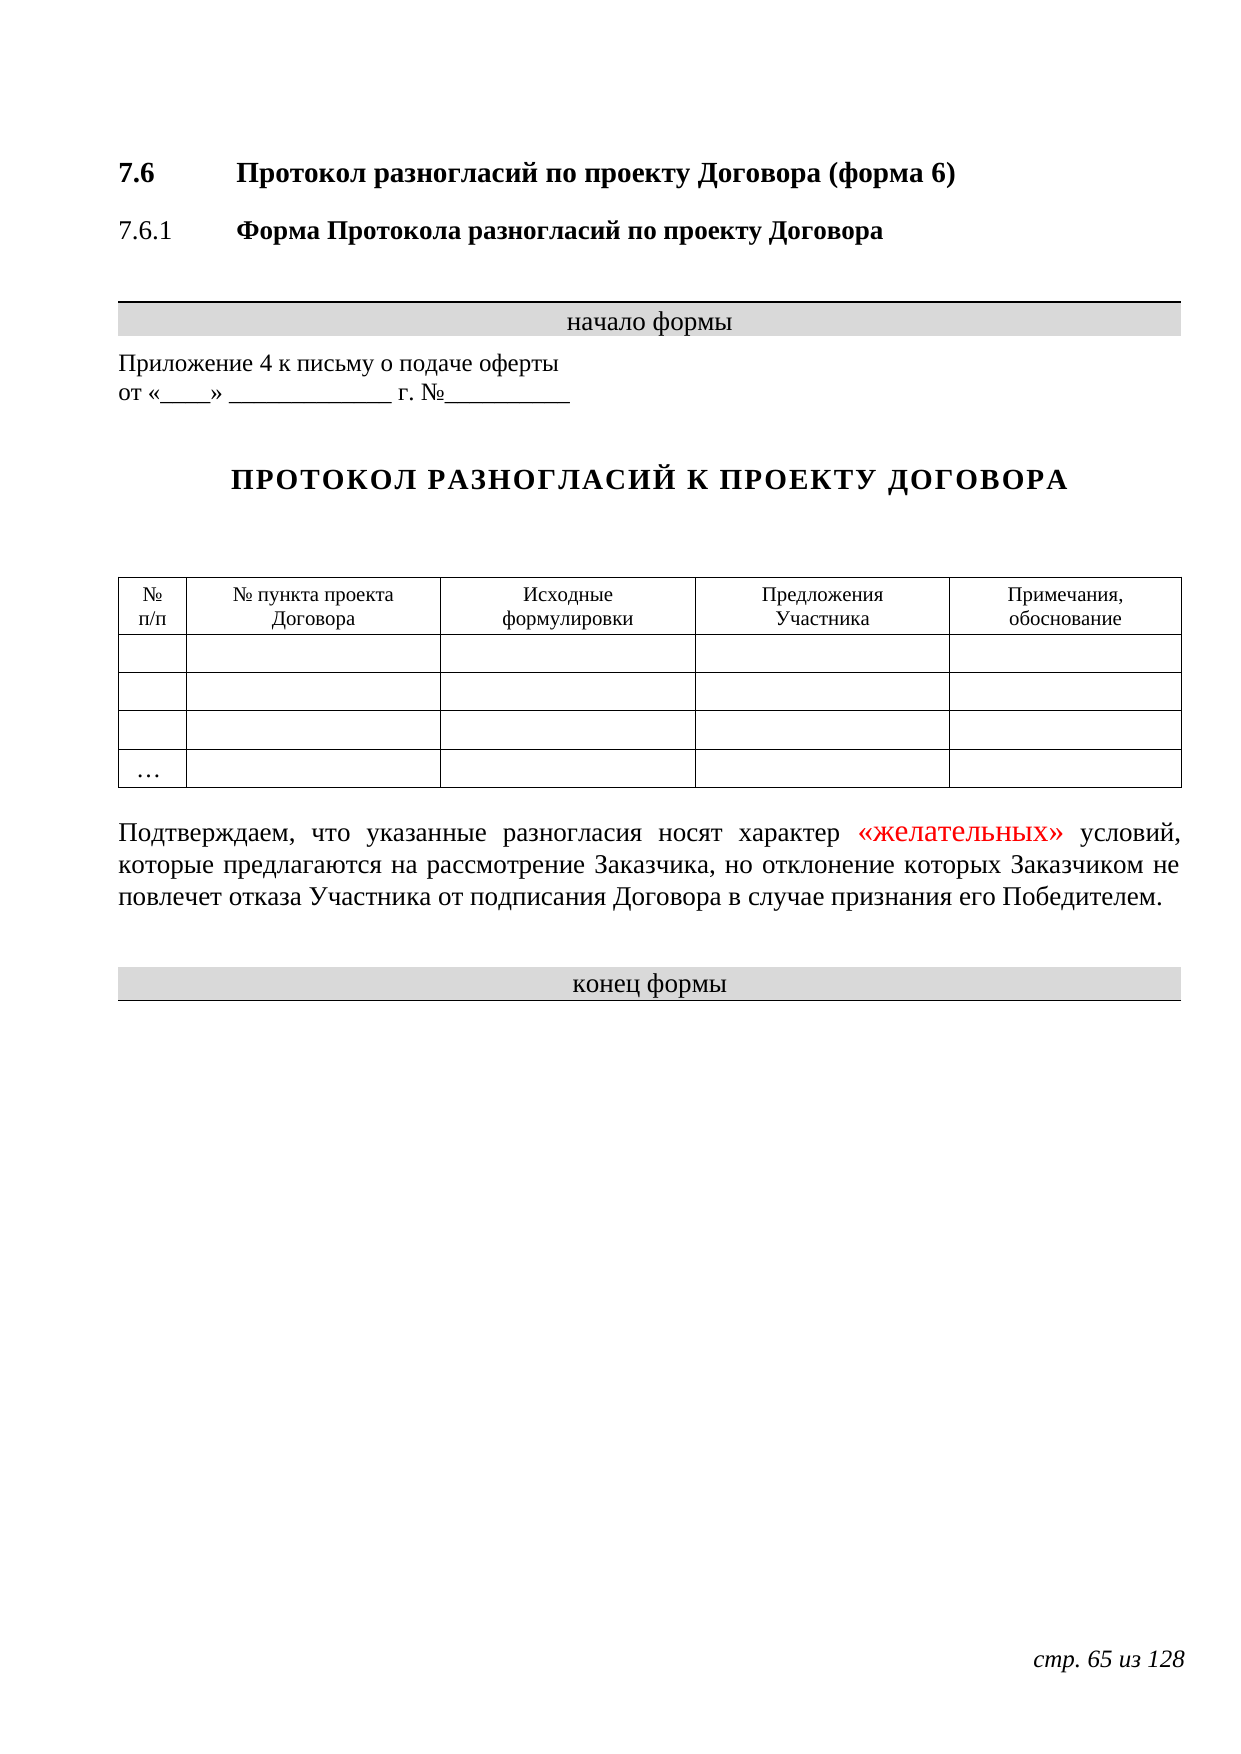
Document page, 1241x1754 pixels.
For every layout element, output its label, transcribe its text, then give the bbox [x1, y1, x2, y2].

text Подтверждаем, что указанные разногласия носят характер «желательных» условий, которые предлагаются на рассмотрение Заказчика, но отклонение которых Заказчиком не повлечет отказа Участника от подписания Договора в случае признания его Победителем. [118, 813, 1181, 911]
table_header № пункта проекта Договора [187, 578, 440, 634]
table_header Исходные формулировки [441, 578, 695, 634]
table_cell [441, 711, 695, 748]
table_cell … [119, 750, 186, 787]
table_cell [696, 673, 949, 710]
table_cell [187, 673, 440, 710]
table_header Предложения Участника [696, 578, 949, 634]
table_cell [950, 673, 1181, 710]
table_header Примечания, обоснование [950, 578, 1181, 634]
table_cell [696, 635, 949, 672]
table_cell [950, 711, 1181, 748]
table_cell [119, 711, 186, 748]
table_cell [187, 750, 440, 787]
table_cell [187, 711, 440, 748]
text Форма Протокола разногласий по проекту Договора [118, 214, 1181, 245]
table_cell [441, 673, 695, 710]
table_cell [119, 673, 186, 710]
text Протокол разногласий к проекту Договора [118, 462, 1181, 495]
text начало формы [118, 303, 1181, 336]
table_cell [441, 750, 695, 787]
table_cell [119, 635, 186, 672]
table_cell [696, 711, 949, 748]
table_cell [950, 635, 1181, 672]
table_cell [696, 750, 949, 787]
table_cell [187, 635, 440, 672]
text конец формы [118, 967, 1181, 1000]
table_cell [950, 750, 1181, 787]
subtitle Протокол разногласий по проекту Договора (форма 6) [118, 156, 1181, 189]
text Приложение 4 к письму о подаче оферты от «____» _____________ г. №__________ [118, 348, 1181, 406]
table_header № п/п [119, 578, 186, 634]
table_cell [441, 635, 695, 672]
